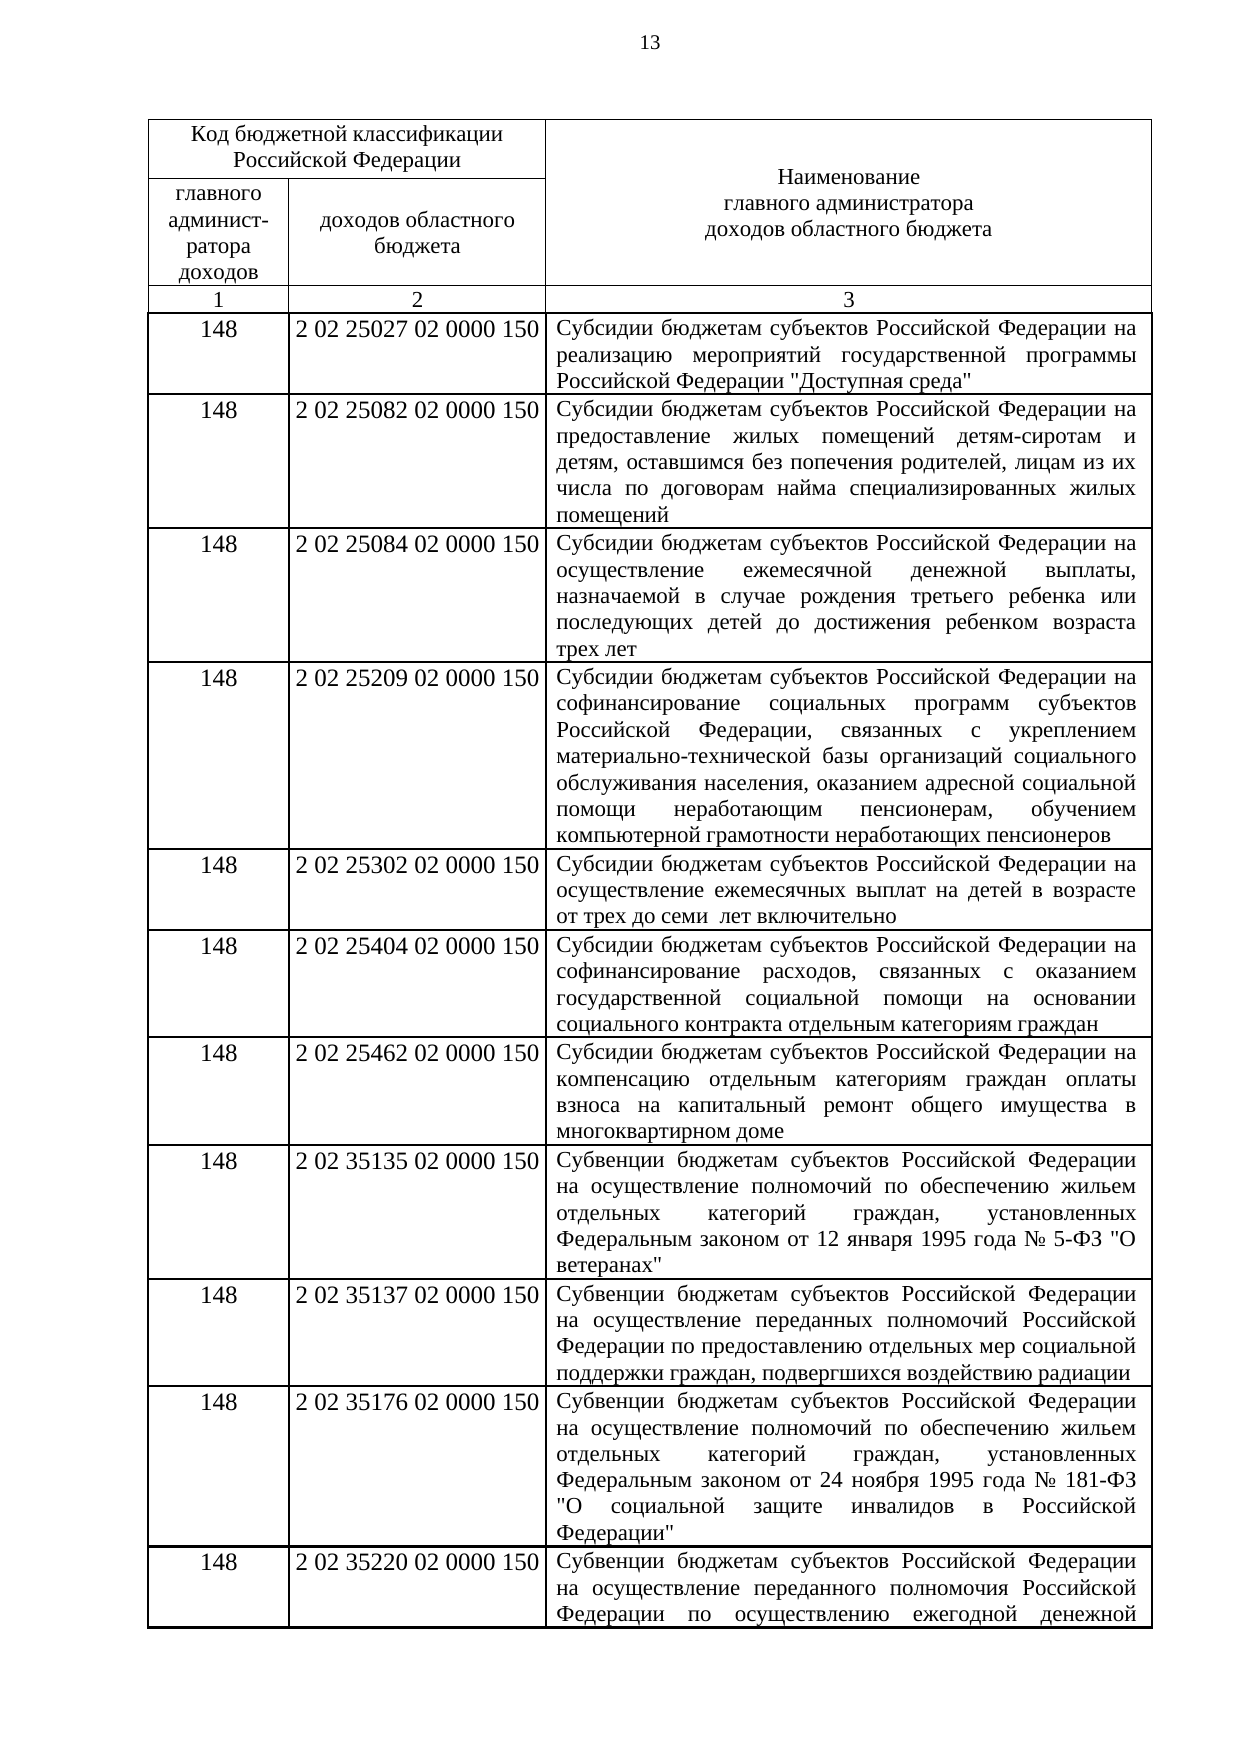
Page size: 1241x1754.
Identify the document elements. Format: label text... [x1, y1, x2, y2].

table_cell доходов областного бюджета [289, 179, 545, 285]
table_cell Субвенции бюджетам субъектов Российской Федерации на осуществление полномочий по обеспечению жильем отдельных категорий граждан, установленных Федеральным законом от 24 ноября 1995 года № 181-ФЗ "О социальной защите инвалидов в Российской Федерации" [547, 1387, 1151, 1545]
table_cell Субсидии бюджетам субъектов Российской Федерации на предоставление жилых помещений детям-сиротам и детям, оставшимся без попечения родителей, лицам из их числа по договорам найма специализированных жилых помещений [547, 395, 1151, 527]
table_cell 1 [149, 286, 288, 312]
table_cell 2 02 25462 02 0000 150 [290, 1038, 545, 1144]
table_cell 2 02 35135 02 0000 150 [290, 1146, 545, 1278]
table_cell 2 [289, 286, 545, 312]
table_cell 2 02 35176 02 0000 150 [290, 1387, 545, 1545]
table_cell 2 02 25084 02 0000 150 [290, 529, 545, 661]
table_cell Субсидии бюджетам субъектов Российской Федерации на осуществление ежемесячных выплат на детей в возрасте от трех до семи лет включительно [547, 850, 1151, 929]
table_header Наименование главного администратора доходов областного бюджета [546, 120, 1151, 285]
table_cell Субсидии бюджетам субъектов Российской Федерации на софинансирование расходов, связанных с оказанием государственной социальной помощи на основании социального контракта отдельным категориям граждан [547, 931, 1151, 1036]
table_cell 2 02 25404 02 0000 150 [290, 931, 545, 1036]
table_cell Субсидии бюджетам субъектов Российской Федерации на осуществление ежемесячной денежной выплаты, назначаемой в случае рождения третьего ребенка или последующих детей до достижения ребенком возраста трех лет [547, 529, 1151, 661]
table_cell 148 [149, 1146, 288, 1278]
table_cell Субвенции бюджетам субъектов Российской Федерации на осуществление переданных полномочий Российской Федерации по предоставлению отдельных мер социальной поддержки граждан, подвергшихся воздействию радиации [547, 1280, 1151, 1385]
table_cell Субсидии бюджетам субъектов Российской Федерации на реализацию мероприятий государственной программы Российской Федерации "Доступная среда" [547, 314, 1151, 393]
table_cell 148 [149, 529, 288, 661]
table_cell 2 02 25302 02 0000 150 [290, 850, 545, 929]
table_cell 2 02 25209 02 0000 150 [290, 663, 545, 848]
table_header Код бюджетной классификации Российской Федерации [149, 120, 545, 178]
table_cell главного админист-ратора доходов [149, 179, 288, 285]
table_cell Субсидии бюджетам субъектов Российской Федерации на компенсацию отдельным категориям граждан оплаты взноса на капитальный ремонт общего имущества в многоквартирном доме [547, 1038, 1151, 1144]
table_cell 148 [149, 663, 288, 848]
table_cell 148 [149, 314, 288, 393]
table_cell 148 [149, 850, 288, 929]
table_cell 148 [149, 395, 288, 527]
table_cell 148 [149, 1038, 288, 1144]
table_cell 148 [149, 931, 288, 1036]
table_cell 2 02 35220 02 0000 150 [290, 1548, 545, 1626]
table_cell 2 02 35137 02 0000 150 [290, 1280, 545, 1385]
table_cell 2 02 25027 02 0000 150 [290, 314, 545, 393]
table_cell 148 [149, 1387, 288, 1545]
table_cell 148 [149, 1280, 288, 1385]
table_cell 148 [149, 1548, 288, 1626]
table_cell 2 02 25082 02 0000 150 [290, 395, 545, 527]
table_cell Субвенции бюджетам субъектов Российской Федерации на осуществление полномочий по обеспечению жильем отдельных категорий граждан, установленных Федеральным законом от 12 января 1995 года № 5-ФЗ "О ветеранах" [547, 1146, 1151, 1278]
table_cell Субсидии бюджетам субъектов Российской Федерации на софинансирование социальных программ субъектов Российской Федерации, связанных с укреплением материально-технической базы организаций социального обслуживания населения, оказанием адресной социальной помощи неработающим пенсионерам, обучением компьютерной грамотности неработающих пенсионеров [547, 663, 1151, 848]
table_cell 3 [546, 286, 1151, 312]
